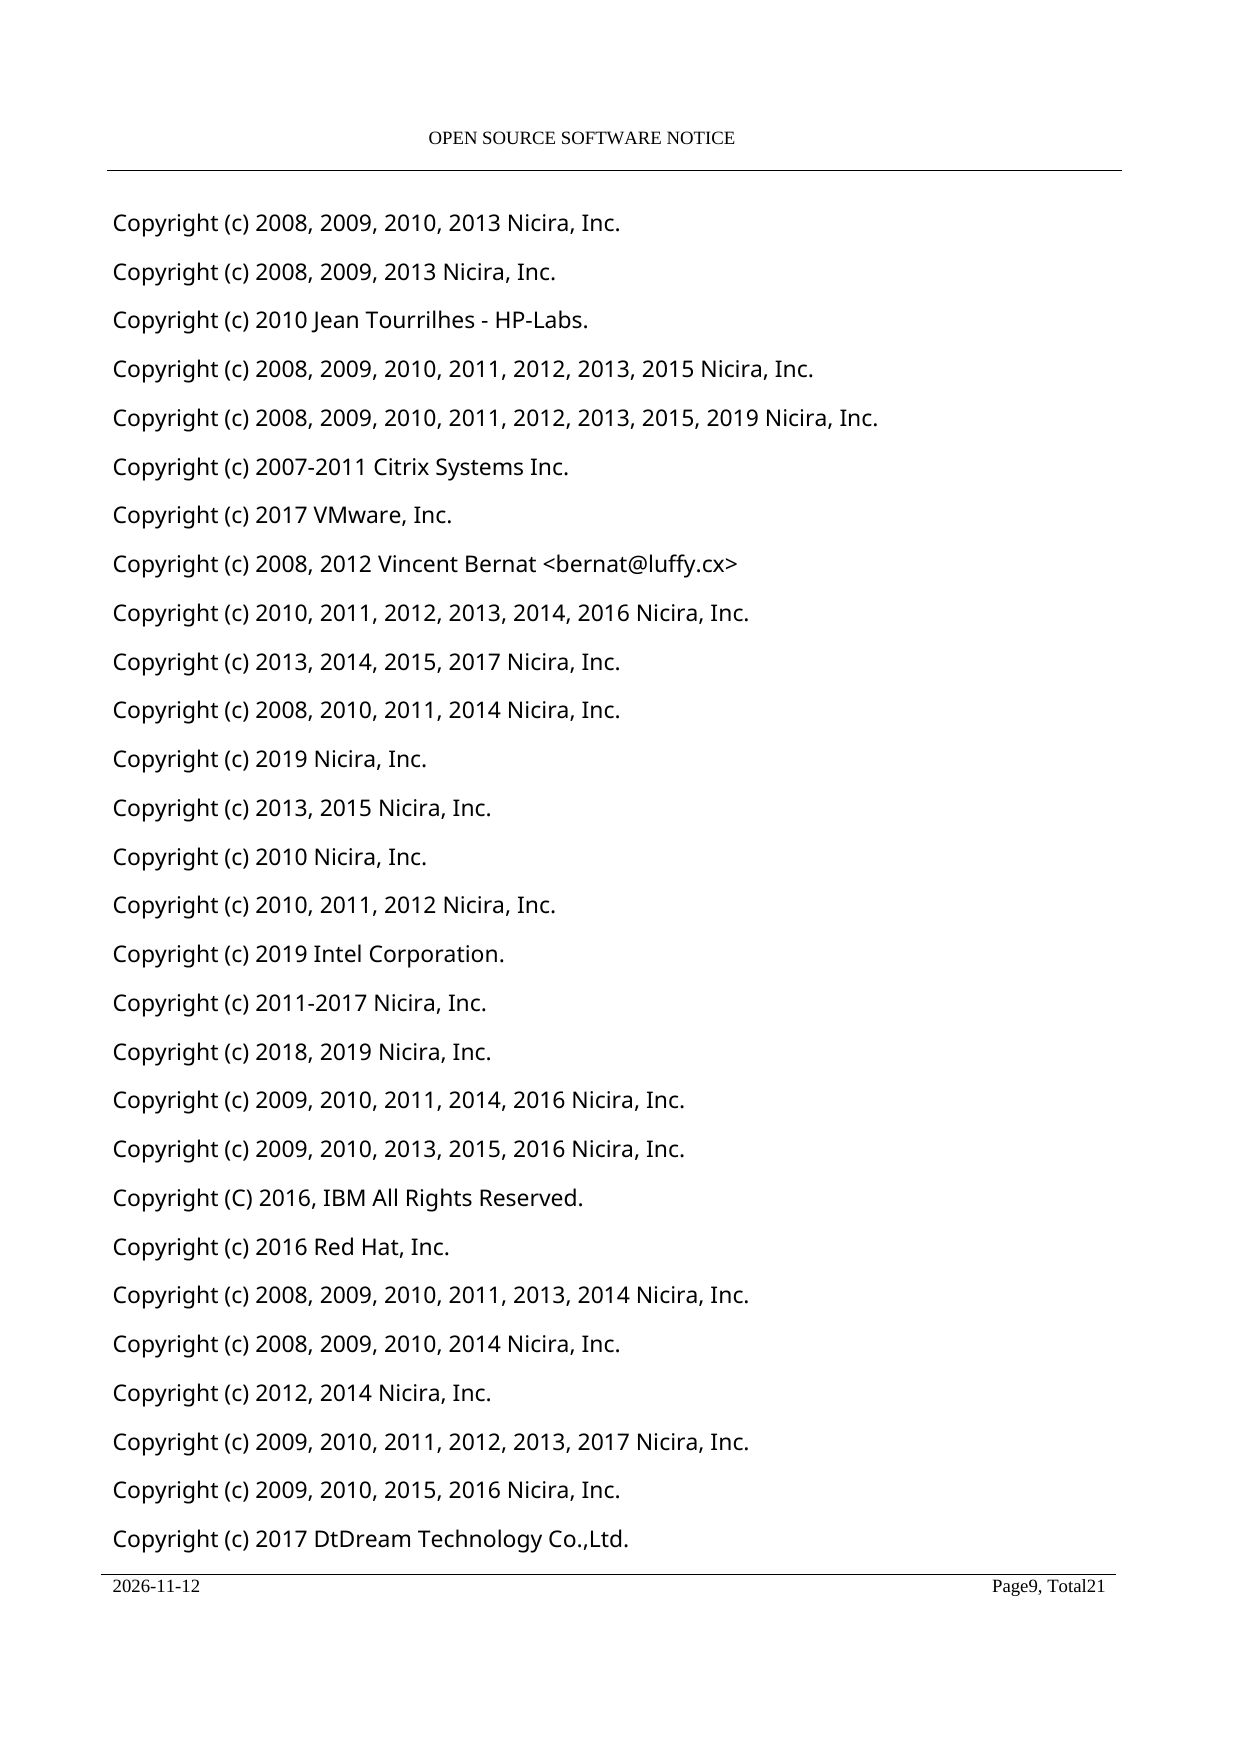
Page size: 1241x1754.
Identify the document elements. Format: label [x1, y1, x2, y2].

text [112, 206, 1128, 1555]
